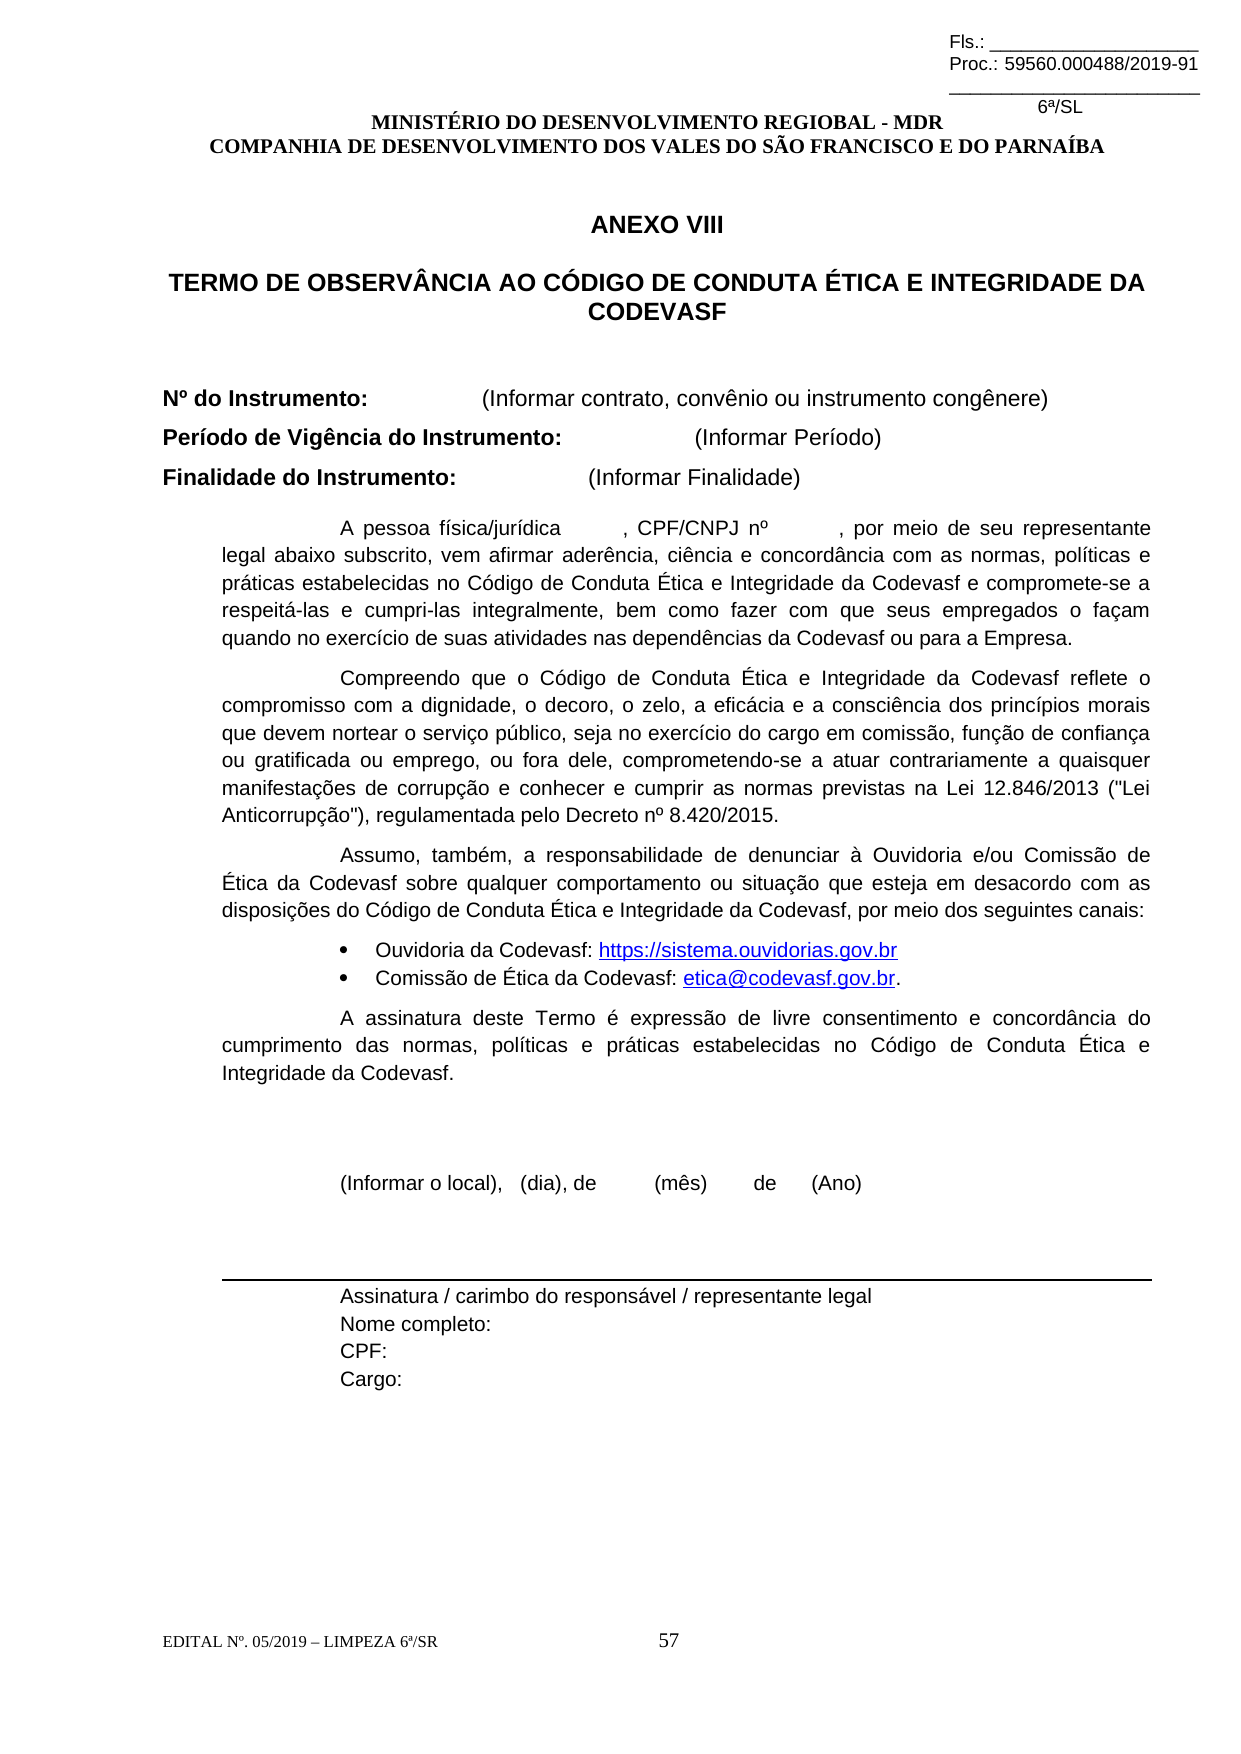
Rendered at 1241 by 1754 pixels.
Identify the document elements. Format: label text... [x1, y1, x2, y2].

text ANEXO VIII [162, 211, 1152, 239]
text Assinatura / carimbo do responsável / representante legal [222, 1284, 1152, 1308]
text Período de Vigência do Instrumento: (Informar Período) [162, 424, 1152, 450]
text TERMO DE OBSERVÂNCIA AO CÓDIGO DE CONDUTA ÉTICA E INTEGRIDADE DA CODEVASF [162, 268, 1152, 326]
text Nº do Instrumento: (Informar contrato, convênio ou instrumento congênere) [162, 384, 1152, 411]
text (Informar o local), (dia), de (mês) de (Ano) [222, 1171, 1152, 1194]
text CPF: [222, 1339, 1152, 1363]
text Compreendo que o Código de Conduta Ética e Integridade da Codevasf reflete o compromisso com a dignidade, o decoro, o zelo, a eficácia e a consciência dos princípios morais que devem nortear o serviço público, seja no exercício do cargo em comissão, função de confiança ou gratificada ou emprego, ou fora dele, comprometendo-se a atuar contrariamente a quaisquer manifestações de corrupção e conhecer e cumprir as normas previstas na Lei 12.846/2013 ("Lei Anticorrupção"), regulamentada pelo Decreto nº 8.420/2015. [222, 665, 1152, 827]
text Assumo, também, a responsabilidade de denunciar à Ouvidoria e/ou Comissão de Ética da Codevasf sobre qualquer comportamento ou situação que esteja em desacordo com as disposições do Código de Conduta Ética e Integridade da Codevasf, por meio dos seguintes canais: [222, 843, 1152, 922]
text Finalidade do Instrumento: (Informar Finalidade) [162, 463, 1152, 490]
text A pessoa física/jurídica , CPF/CNPJ nº , por meio de seu representante legal abaixo subscrito, vem afirmar aderência, ciência e concordância com as normas, políticas e práticas estabelecidas no Código de Conduta Ética e Integridade da Codevasf e compromete-se a respeitá-las e cumpri-las integralmente, bem como fazer com que seus empregados o façam quando no exercício de suas atividades nas dependências da Codevasf ou para a Empresa. [222, 515, 1152, 649]
list Ouvidoria da Codevasf: https://sistema.ouvidorias.gov.br [222, 938, 1152, 962]
text A assinatura deste Termo é expressão de livre consentimento e concordância do cumprimento das normas, políticas e práticas estabelecidas no Código de Conduta Ética e Integridade da Codevasf. [222, 1006, 1152, 1084]
list Comissão de Ética da Codevasf: etica@codevasf.gov.br. [222, 966, 1152, 989]
text Cargo: [222, 1367, 1152, 1391]
text Nome completo: [222, 1312, 1152, 1336]
